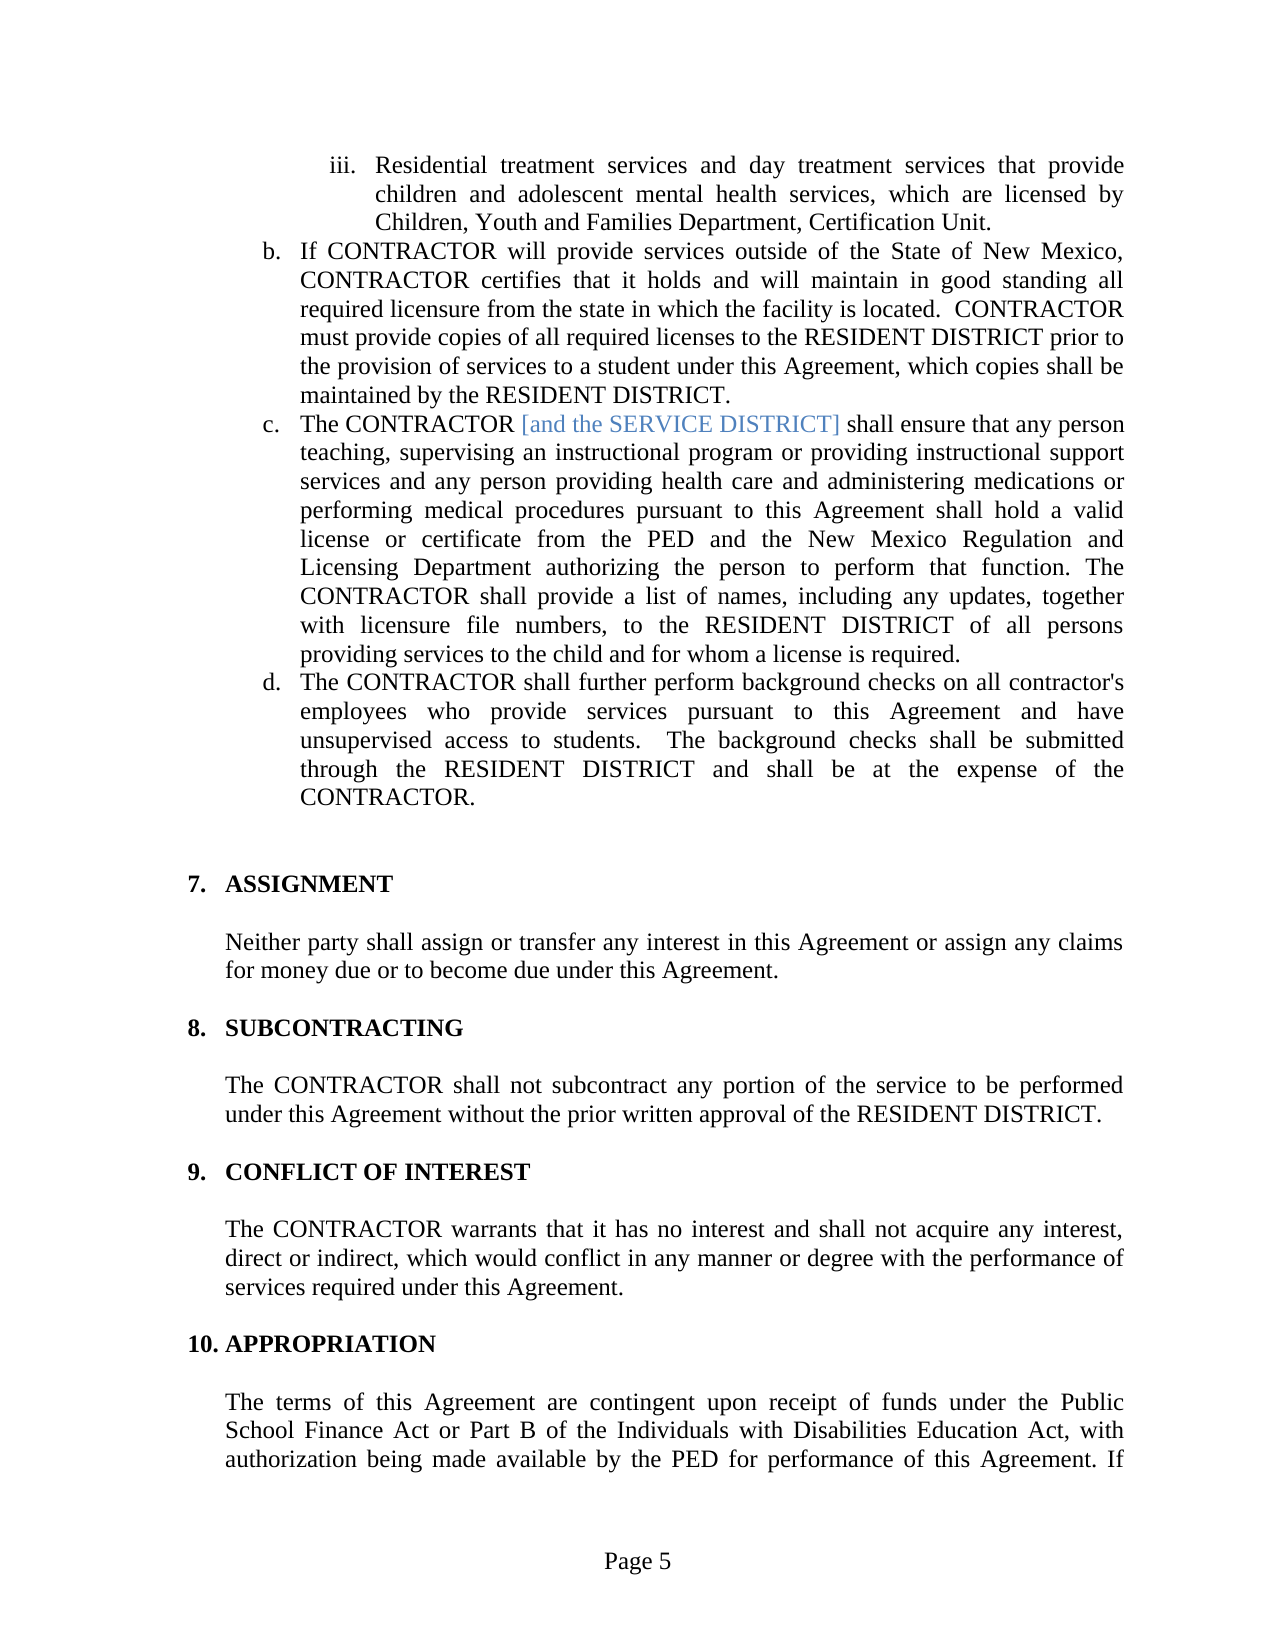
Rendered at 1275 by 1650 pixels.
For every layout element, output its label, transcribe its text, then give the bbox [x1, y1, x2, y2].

text The CONTRACTOR warrants that it has no interest and shall not acquire any interest, direct or indirect, which would conflict in any manner or degree with the performance of services required under this Agreement. [225, 1214, 1125, 1300]
text Neither party shall assign or transfer any interest in this Agreement or assign any claims for money due or to become due under this Agreement. [225, 927, 1125, 984]
list If CONTRACTOR will provide services outside of the State of New Mexico, CONTRACTOR certifies that it holds and will maintain in good standing all required licensure from the state in which the facility is located. CONTRACTOR must provide copies of all required licenses to the RESIDENT DISTRICT prior to the provision of services to a student under this Agreement, which copies shall be maintained by the RESIDENT DISTRICT. [262, 236, 1125, 409]
list The CONTRACTOR [and the SERVICE DISTRICT] shall ensure that any person teaching, supervising an instructional program or providing instructional support services and any person providing health care and administering medications or performing medical procedures pursuant to this Agreement shall hold a valid license or certificate from the PED and the New Mexico Regulation and Licensing Department authorizing the person to perform that function. The CONTRACTOR shall provide a list of names, including any updates, together with licensure file numbers, to the RESIDENT DISTRICT of all persons providing services to the child and for whom a license is required. [262, 409, 1125, 667]
list CONFLICT OF INTEREST [187, 1157, 1125, 1185]
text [225, 1387, 1125, 1473]
list Residential treatment services and day treatment services that provide children and adolescent mental health services, which are licensed by Children, Youth and Families Department, Certification Unit. [356, 150, 1125, 236]
list The CONTRACTOR shall further perform background checks on all contractor's employees who provide services pursuant to this Agreement and have unsupervised access to students. The background checks shall be submitted through the RESIDENT DISTRICT and shall be at the expense of the CONTRACTOR. [262, 667, 1125, 811]
list APPROPRIATION [187, 1329, 1125, 1358]
list ASSIGNMENT [187, 869, 1125, 898]
text The CONTRACTOR shall not subcontract any portion of the service to be performed under this Agreement without the prior written approval of the RESIDENT DISTRICT. [225, 1070, 1125, 1128]
list SUBCONTRACTING [187, 1013, 1125, 1042]
